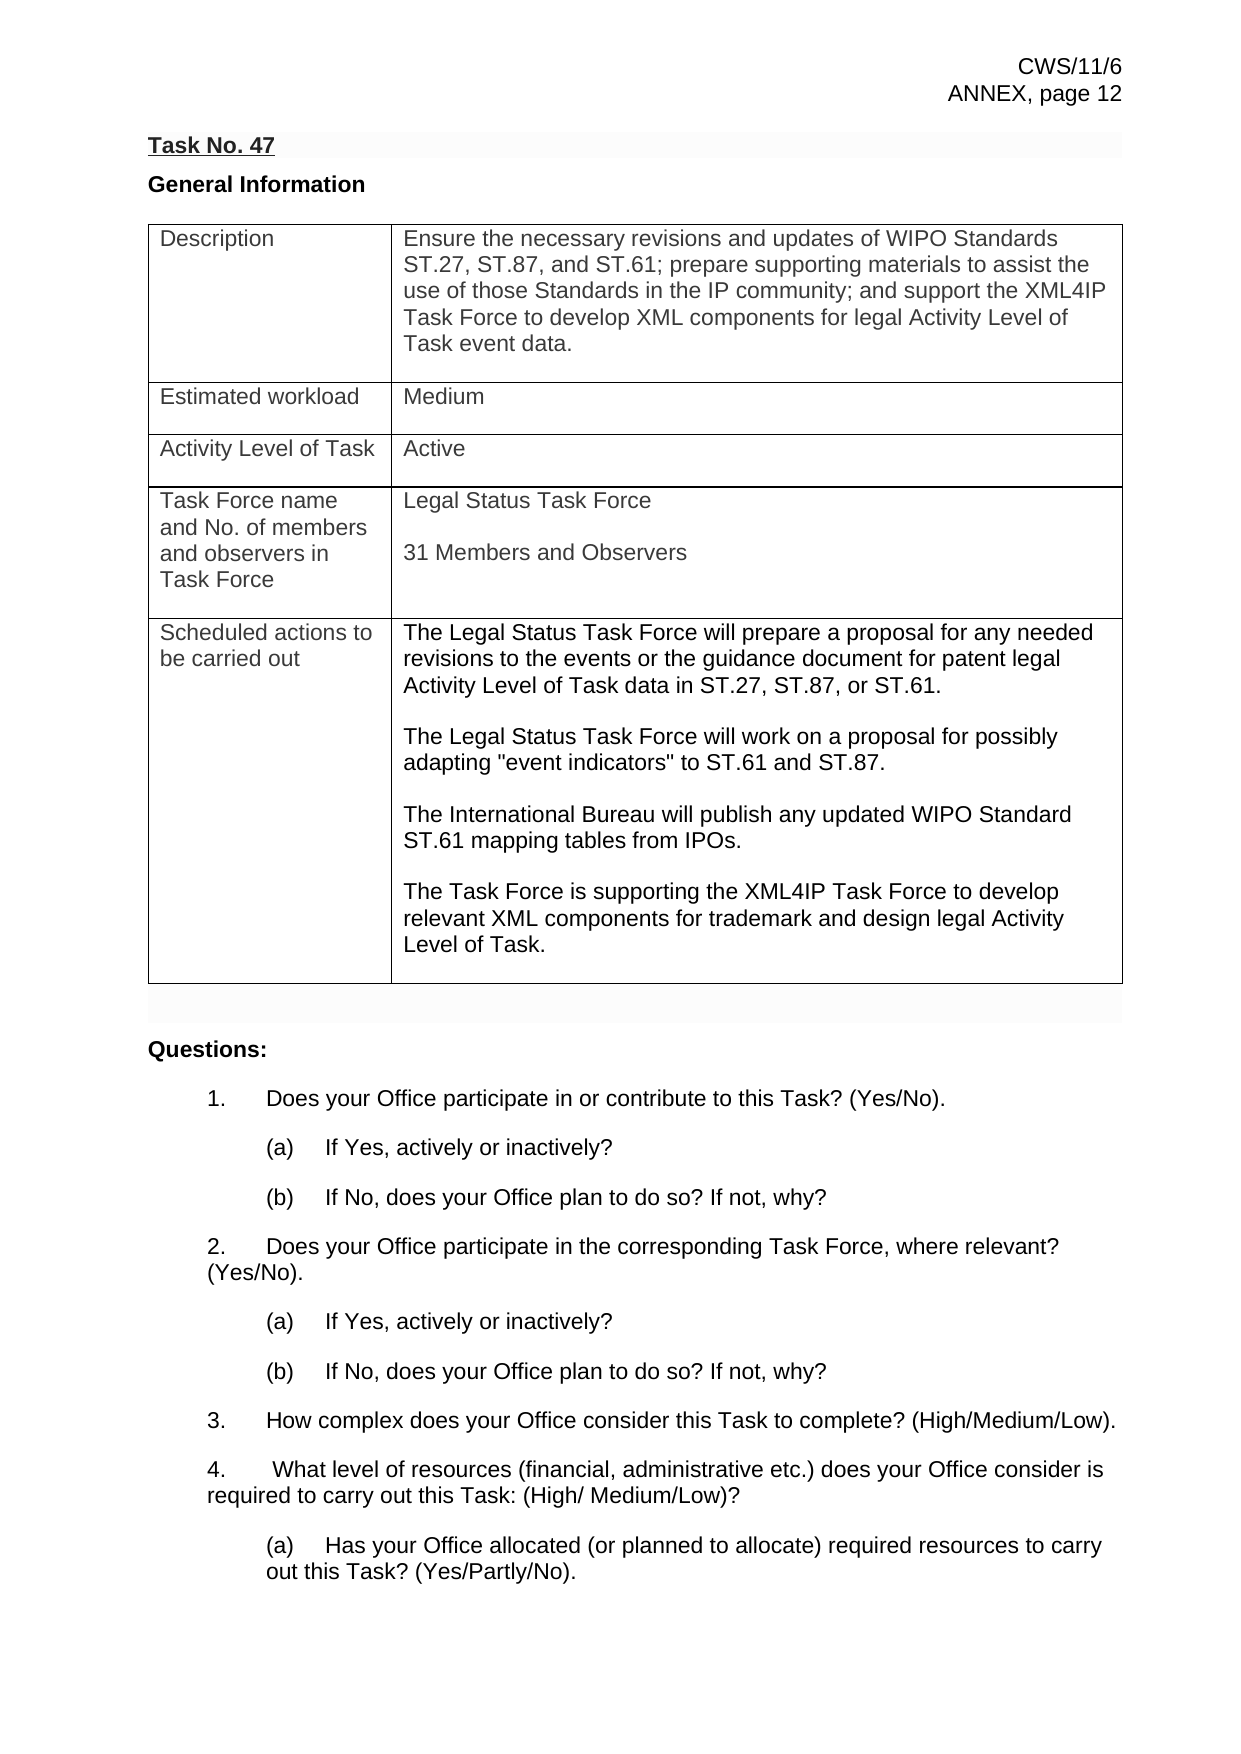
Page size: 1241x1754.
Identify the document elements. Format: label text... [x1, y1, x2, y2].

text General Information [148, 171, 1122, 197]
table_cell The Legal Status Task Force will prepare a proposal for any needed revisions to the events or the guidance document for patent legal Activity Level of Task data in ST.27, ST.87, or ST.61. The Legal Status Task Force will work on a proposal for possibly adapting "event indicators" to ST.61 and ST.87. The International Bureau will publish any updated WIPO Standard ST.61 mapping tables from IPOs. The Task Force is supporting the XML4IP Task Force to develop relevant XML components for trademark and design legal Activity Level of Task. [392, 619, 1122, 982]
list Does your Office participate in or contribute to this Task? (Yes/No). [207, 1085, 1122, 1111]
table_cell Task Force name and No. of members and observers in Task Force [149, 488, 391, 618]
text How complex does your Office consider this Task to complete? (High/Medium/Low). [207, 1407, 1122, 1433]
table_cell Active [392, 435, 1122, 486]
table_cell Activity Level of Task [149, 435, 391, 486]
text What level of resources (financial, administrative etc.) does your Office consider is required to carry out this Task: (High/ Medium/Low)? [207, 1456, 1122, 1509]
list If No, does your Office plan to do so? If not, why? [266, 1358, 1122, 1384]
list If No, does your Office plan to do so? If not, why? [266, 1183, 1122, 1210]
table_cell Medium [392, 383, 1122, 434]
table_header Ensure the necessary revisions and updates of WIPO Standards ST.27, ST.87, and ST.61; prepare supporting materials to assist the use of those Standards in the IP community; and support the XML4IP Task Force to develop XML components for legal Activity Level of Task event data. [392, 225, 1122, 382]
table_header Description [149, 225, 391, 382]
list If Yes, actively or inactively? [266, 1134, 1122, 1161]
list Has your Office allocated (or planned to allocate) required resources to carry out this Task? (Yes/Partly/No). [266, 1532, 1122, 1584]
table_cell Legal Status Task Force 31 Members and Observers [392, 488, 1122, 618]
subtitle Task No. 47 [148, 132, 1122, 158]
table_cell Estimated workload [149, 383, 391, 434]
list If Yes, actively or inactively? [266, 1308, 1122, 1335]
table_cell Scheduled actions to be carried out [149, 619, 391, 982]
text Does your Office participate in the corresponding Task Force, where relevant? (Yes/No). [207, 1233, 1122, 1285]
list Questions: [148, 1036, 1122, 1062]
